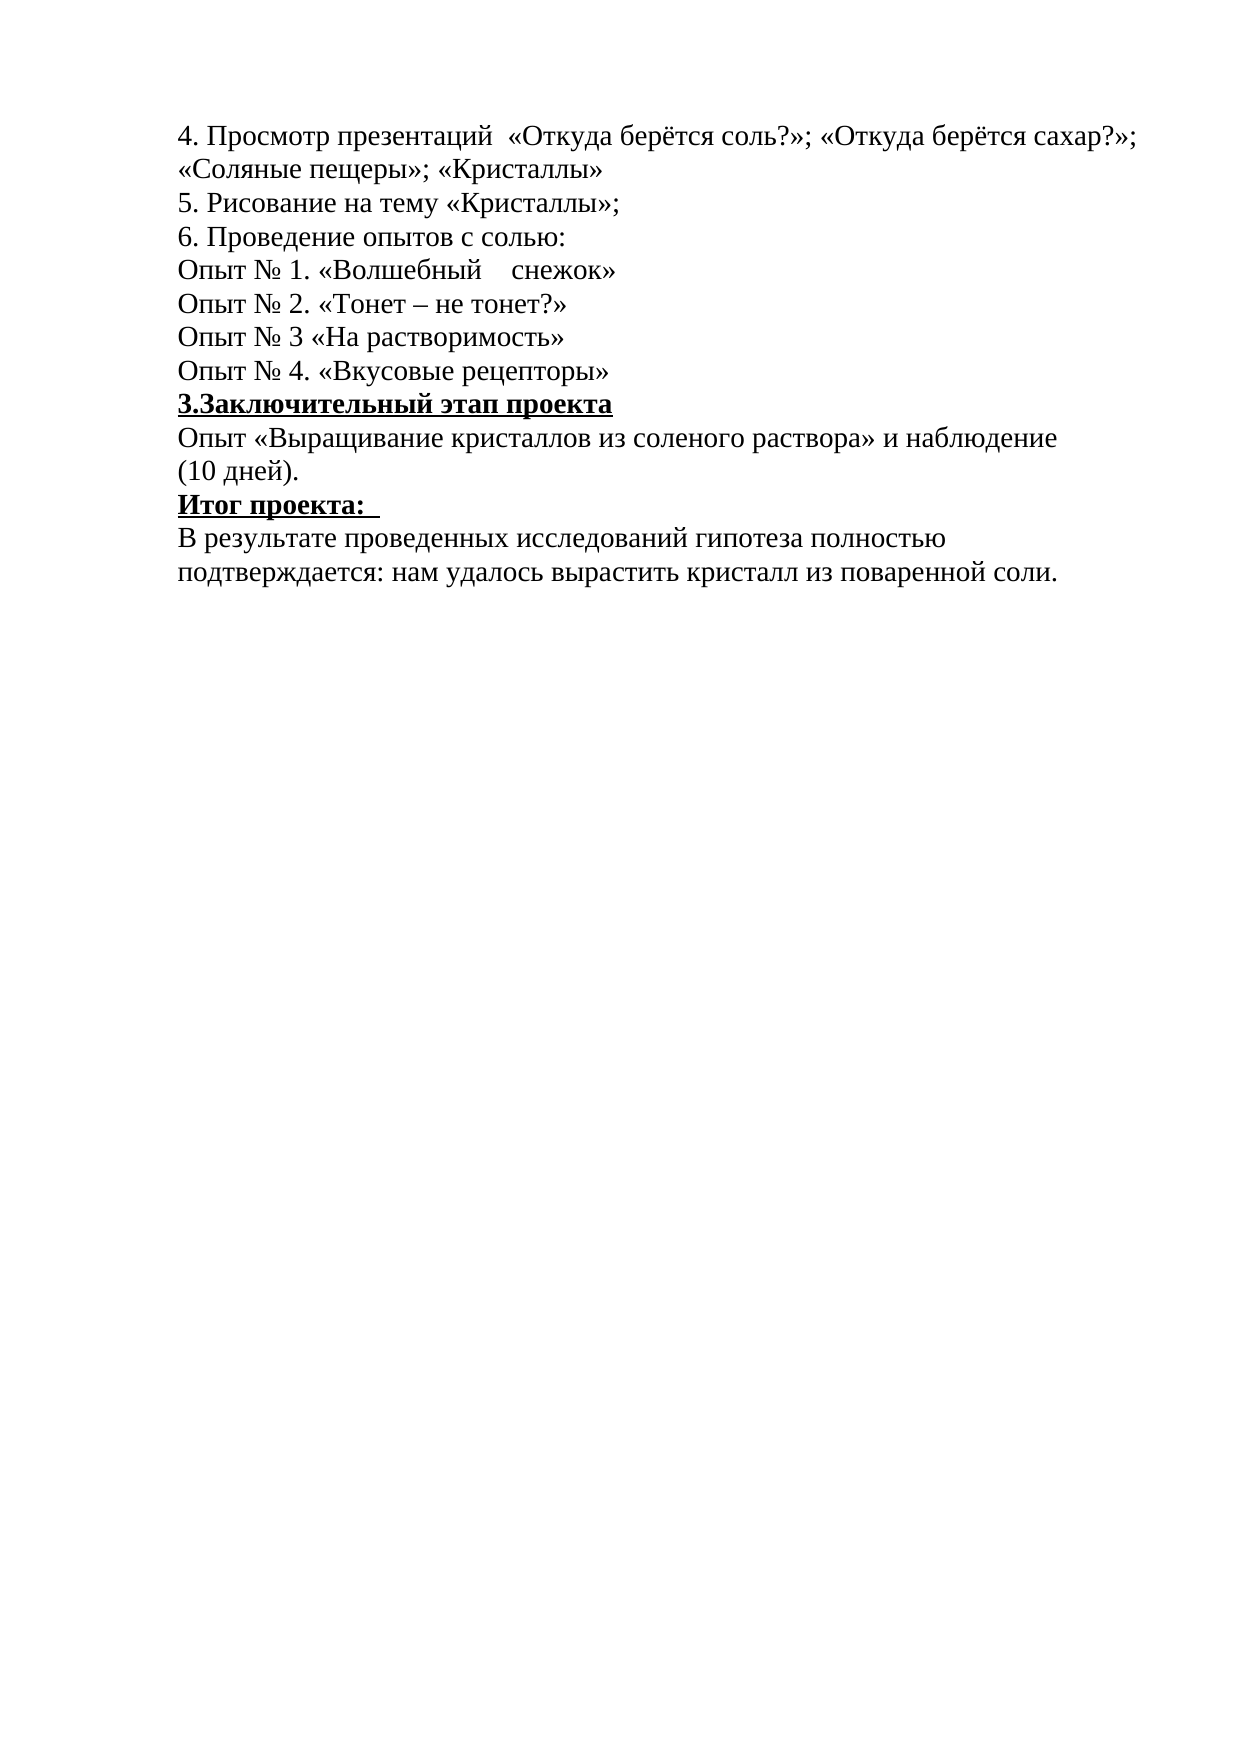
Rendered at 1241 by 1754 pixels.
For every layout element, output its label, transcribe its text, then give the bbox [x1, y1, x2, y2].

text 5. Рисование на тему «Кристаллы»; [177, 185, 1152, 219]
text 3.Заключительный этап проекта [177, 386, 1152, 420]
text (10 дней). [177, 453, 1152, 487]
text Опыт № 1. «Волшебный снежок» [177, 252, 1152, 286]
text Опыт № 4. «Вкусовые рецепторы» [177, 353, 1152, 386]
text Итог проекта: [177, 487, 1152, 521]
text Опыт № 2. «Тонет – не тонет?» [177, 286, 1152, 319]
text Опыт № 3 «На растворимость» [177, 319, 1152, 353]
text В результате проведенных исследований гипотеза полностью подтверждается: нам удалось вырастить кристалл из поваренной соли. [177, 521, 1152, 588]
text Опыт «Выращивание кристаллов из соленого раствора» и наблюдение [177, 420, 1152, 453]
text 6. Проведение опытов с солью: [177, 219, 1152, 252]
text 4. Просмотр презентаций «Откуда берётся соль?»; «Откуда берётся сахар?»; «Соляные пещеры»; «Кристаллы» [177, 118, 1152, 185]
